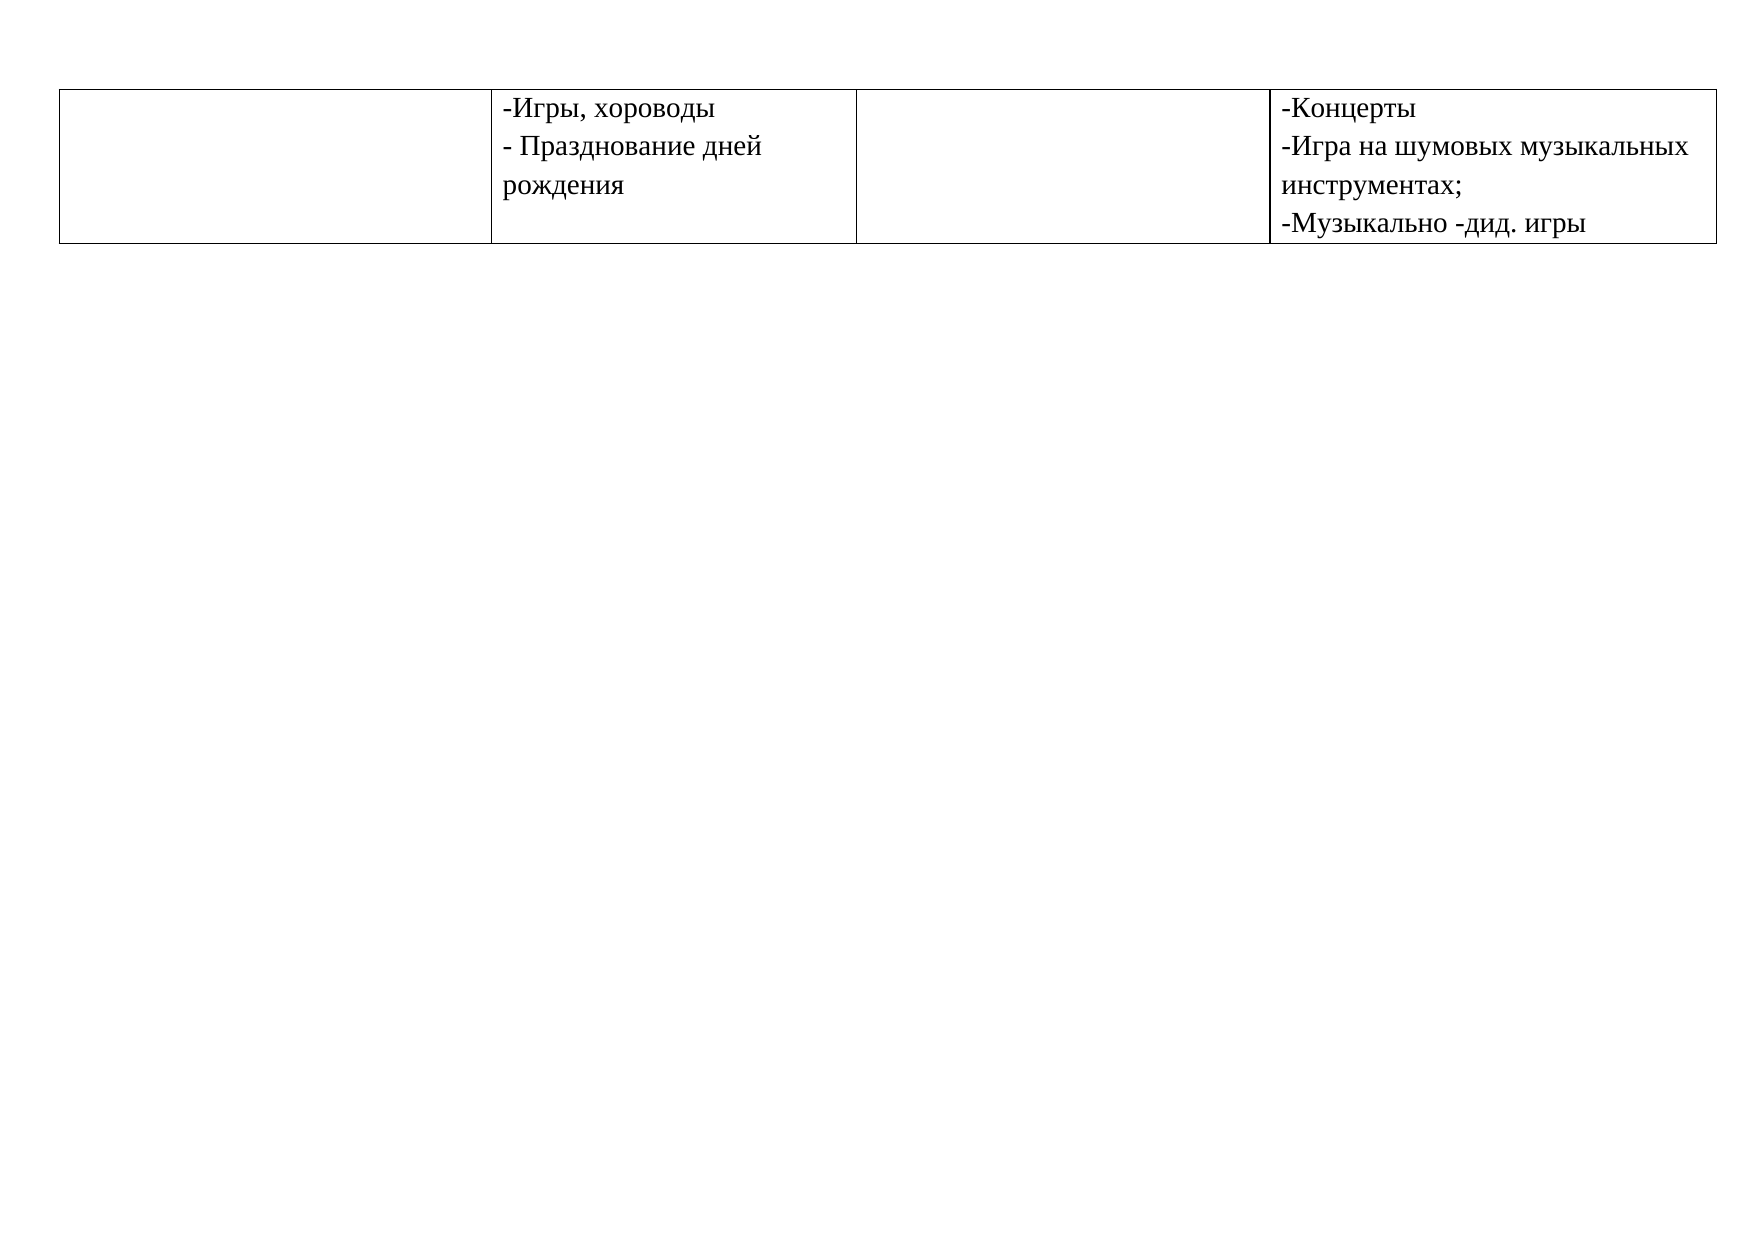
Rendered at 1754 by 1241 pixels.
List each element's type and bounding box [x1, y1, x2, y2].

table_cell [857, 90, 1269, 243]
table_cell [60, 90, 491, 243]
table_cell [492, 90, 856, 243]
table_cell [1271, 90, 1716, 243]
